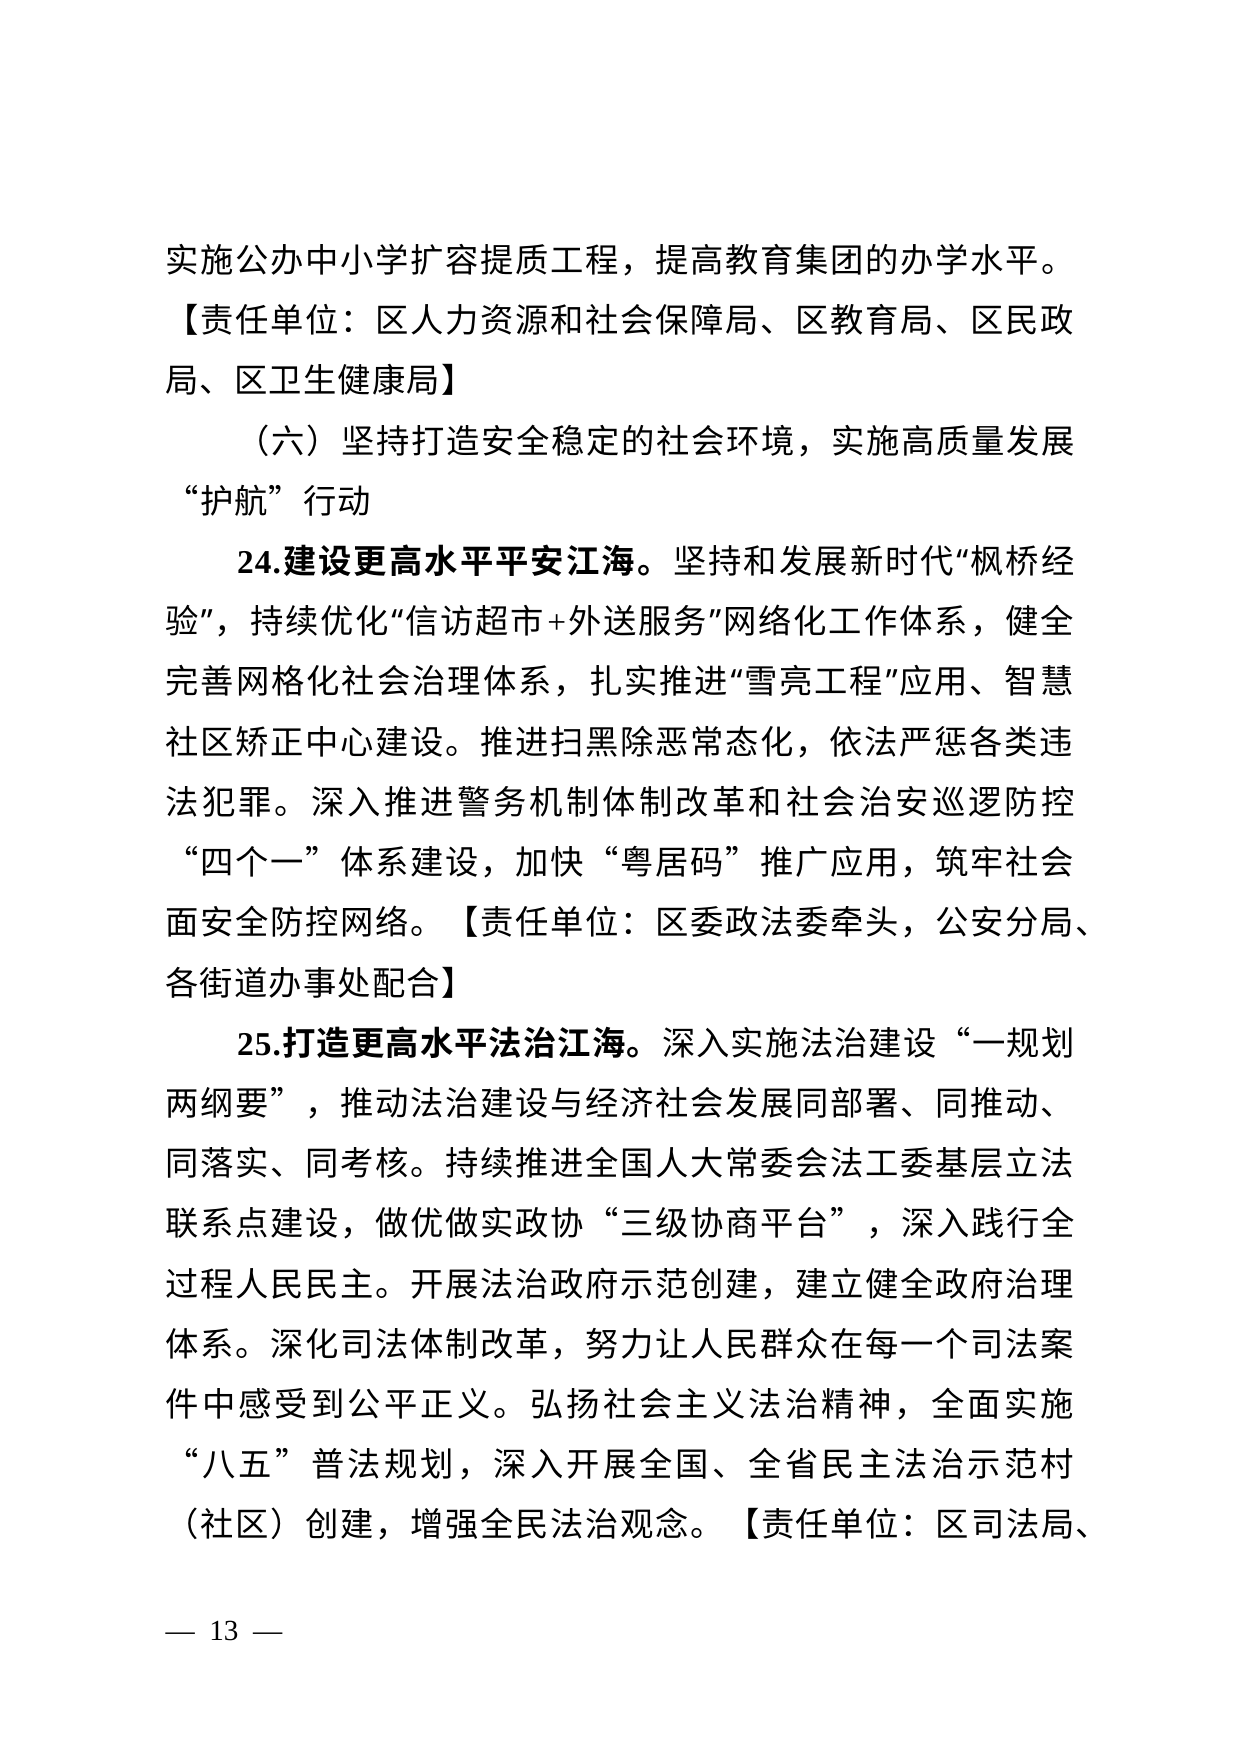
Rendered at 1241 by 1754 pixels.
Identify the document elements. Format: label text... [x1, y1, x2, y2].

text （六）坚持打造安全稳定的社会环境，实施高质量发展“护航”行动 [165, 405, 1075, 525]
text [165, 224, 1075, 405]
text 24.建设更高水平平安江海。坚持和发展新时代“枫桥经验”，持续优化“信访超市+外送服务”网络化工作体系，健全完善网格化社会治理体系，扎实推进“雪亮工程”应用、智慧社区矫正中心建设。推进扫黑除恶常态化，依法严惩各类违法犯罪。深入推进警务机制体制改革和社会治安巡逻防控“四个一”体系建设，加快“粤居码”推广应用，筑牢社会面安全防控网络。【责任单位：区委政法委牵头，公安分局、各街道办事处配合】 [165, 525, 1075, 1007]
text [165, 1007, 1075, 1549]
